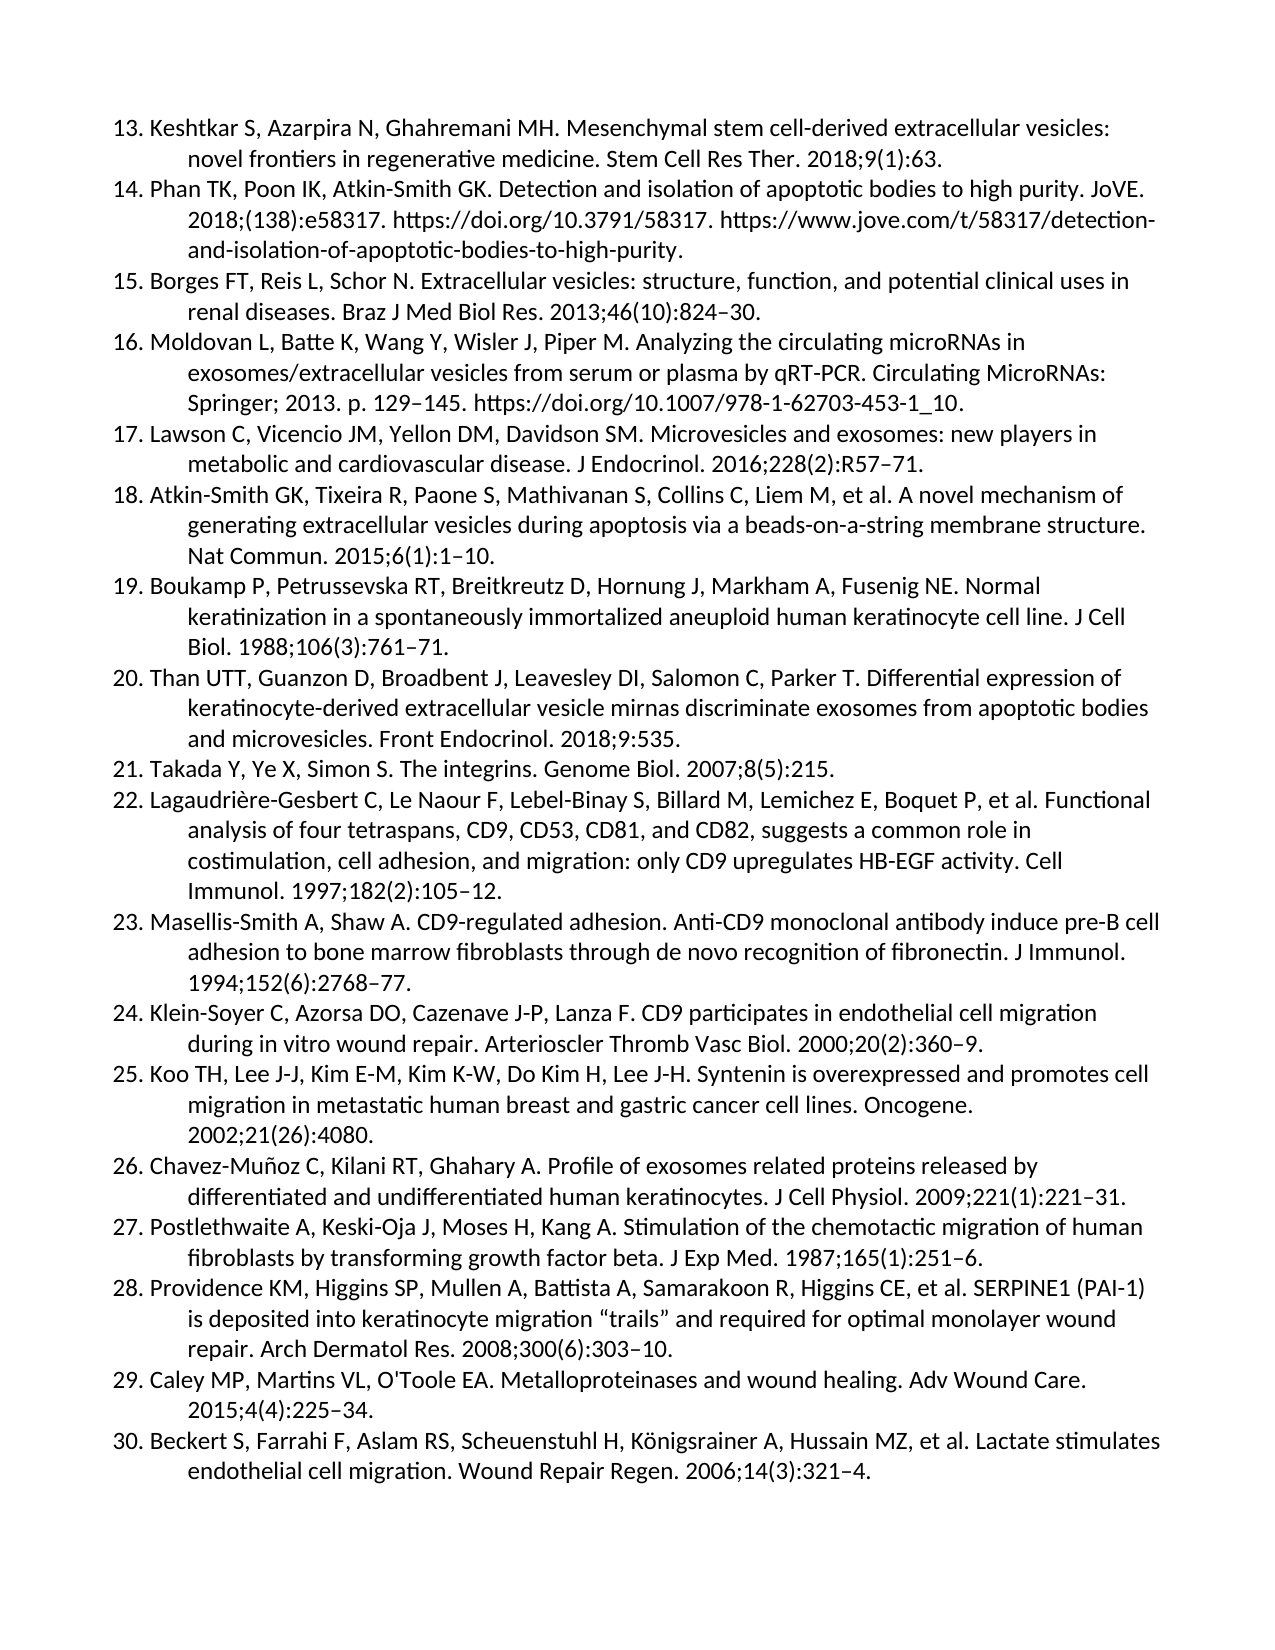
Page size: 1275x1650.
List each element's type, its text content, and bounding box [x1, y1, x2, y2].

text 24. Klein-Soyer C, Azorsa DO, Cazenave J-P, Lanza F. CD9 participates in endothelial cell migration during in vitro wound repair. Arterioscler Thromb Vasc Biol. 2000;20(2):360–9. [112, 998, 1162, 1059]
text 26. Chavez-Muñoz C, Kilani RT, Ghahary A. Profile of exosomes related proteins released by differentiated and undifferentiated human keratinocytes. J Cell Physiol. 2009;221(1):221–31. [112, 1150, 1162, 1211]
text 13. Keshtkar S, Azarpira N, Ghahremani MH. Mesenchymal stem cell-derived extracellular vesicles: novel frontiers in regenerative medicine. Stem Cell Res Ther. 2018;9(1):63. [112, 112, 1162, 173]
text 25. Koo TH, Lee J-J, Kim E-M, Kim K-W, Do Kim H, Lee J-H. Syntenin is overexpressed and promotes cell migration in metastatic human breast and gastric cancer cell lines. Oncogene. 2002;21(26):4080. [112, 1059, 1162, 1150]
text 27. Postlethwaite A, Keski-Oja J, Moses H, Kang A. Stimulation of the chemotactic migration of human fibroblasts by transforming growth factor beta. J Exp Med. 1987;165(1):251–6. [112, 1211, 1162, 1272]
text 14. Phan TK, Poon IK, Atkin-Smith GK. Detection and isolation of apoptotic bodies to high purity. JoVE. 2018;(138):e58317. https://doi.org/10.3791/58317. https://www.jove.com/t/58317/detection-and-isolation-of-apoptotic-bodies-to-high-purity. [112, 173, 1162, 265]
text 19. Boukamp P, Petrussevska RT, Breitkreutz D, Hornung J, Markham A, Fusenig NE. Normal keratinization in a spontaneously immortalized aneuploid human keratinocyte cell line. J Cell Biol. 1988;106(3):761–71. [112, 570, 1162, 662]
text 18. Atkin-Smith GK, Tixeira R, Paone S, Mathivanan S, Collins C, Liem M, et al. A novel mechanism of generating extracellular vesicles during apoptosis via a beads-on-a-string membrane structure. Nat Commun. 2015;6(1):1–10. [112, 479, 1162, 570]
text 30. Beckert S, Farrahi F, Aslam RS, Scheuenstuhl H, Königsrainer A, Hussain MZ, et al. Lactate stimulates endothelial cell migration. Wound Repair Regen. 2006;14(3):321–4. [112, 1425, 1162, 1486]
text 21. Takada Y, Ye X, Simon S. The integrins. Genome Biol. 2007;8(5):215. [112, 753, 1162, 784]
text 20. Than UTT, Guanzon D, Broadbent J, Leavesley DI, Salomon C, Parker T. Differential expression of keratinocyte-derived extracellular vesicle mirnas discriminate exosomes from apoptotic bodies and microvesicles. Front Endocrinol. 2018;9:535. [112, 662, 1162, 753]
text 22. Lagaudrière-Gesbert C, Le Naour F, Lebel-Binay S, Billard M, Lemichez E, Boquet P, et al. Functional analysis of four tetraspans, CD9, CD53, CD81, and CD82, suggests a common role in costimulation, cell adhesion, and migration: only CD9 upregulates HB-EGF activity. Cell Immunol. 1997;182(2):105–12. [112, 784, 1162, 906]
text 16. Moldovan L, Batte K, Wang Y, Wisler J, Piper M. Analyzing the circulating microRNAs in exosomes/extracellular vesicles from serum or plasma by qRT-PCR. Circulating MicroRNAs: Springer; 2013. p. 129–145. https://doi.org/10.1007/978-1-62703-453-1_10. [112, 326, 1162, 418]
text 23. Masellis-Smith A, Shaw A. CD9-regulated adhesion. Anti-CD9 monoclonal antibody induce pre-B cell adhesion to bone marrow fibroblasts through de novo recognition of fibronectin. J Immunol. 1994;152(6):2768–77. [112, 906, 1162, 998]
text 15. Borges FT, Reis L, Schor N. Extracellular vesicles: structure, function, and potential clinical uses in renal diseases. Braz J Med Biol Res. 2013;46(10):824–30. [112, 265, 1162, 326]
text 17. Lawson C, Vicencio JM, Yellon DM, Davidson SM. Microvesicles and exosomes: new players in metabolic and cardiovascular disease. J Endocrinol. 2016;228(2):R57–71. [112, 418, 1162, 479]
text 28. Providence KM, Higgins SP, Mullen A, Battista A, Samarakoon R, Higgins CE, et al. SERPINE1 (PAI-1) is deposited into keratinocyte migration “trails” and required for optimal monolayer wound repair. Arch Dermatol Res. 2008;300(6):303–10. [112, 1272, 1162, 1364]
text 29. Caley MP, Martins VL, O'Toole EA. Metalloproteinases and wound healing. Adv Wound Care. 2015;4(4):225–34. [112, 1364, 1162, 1425]
